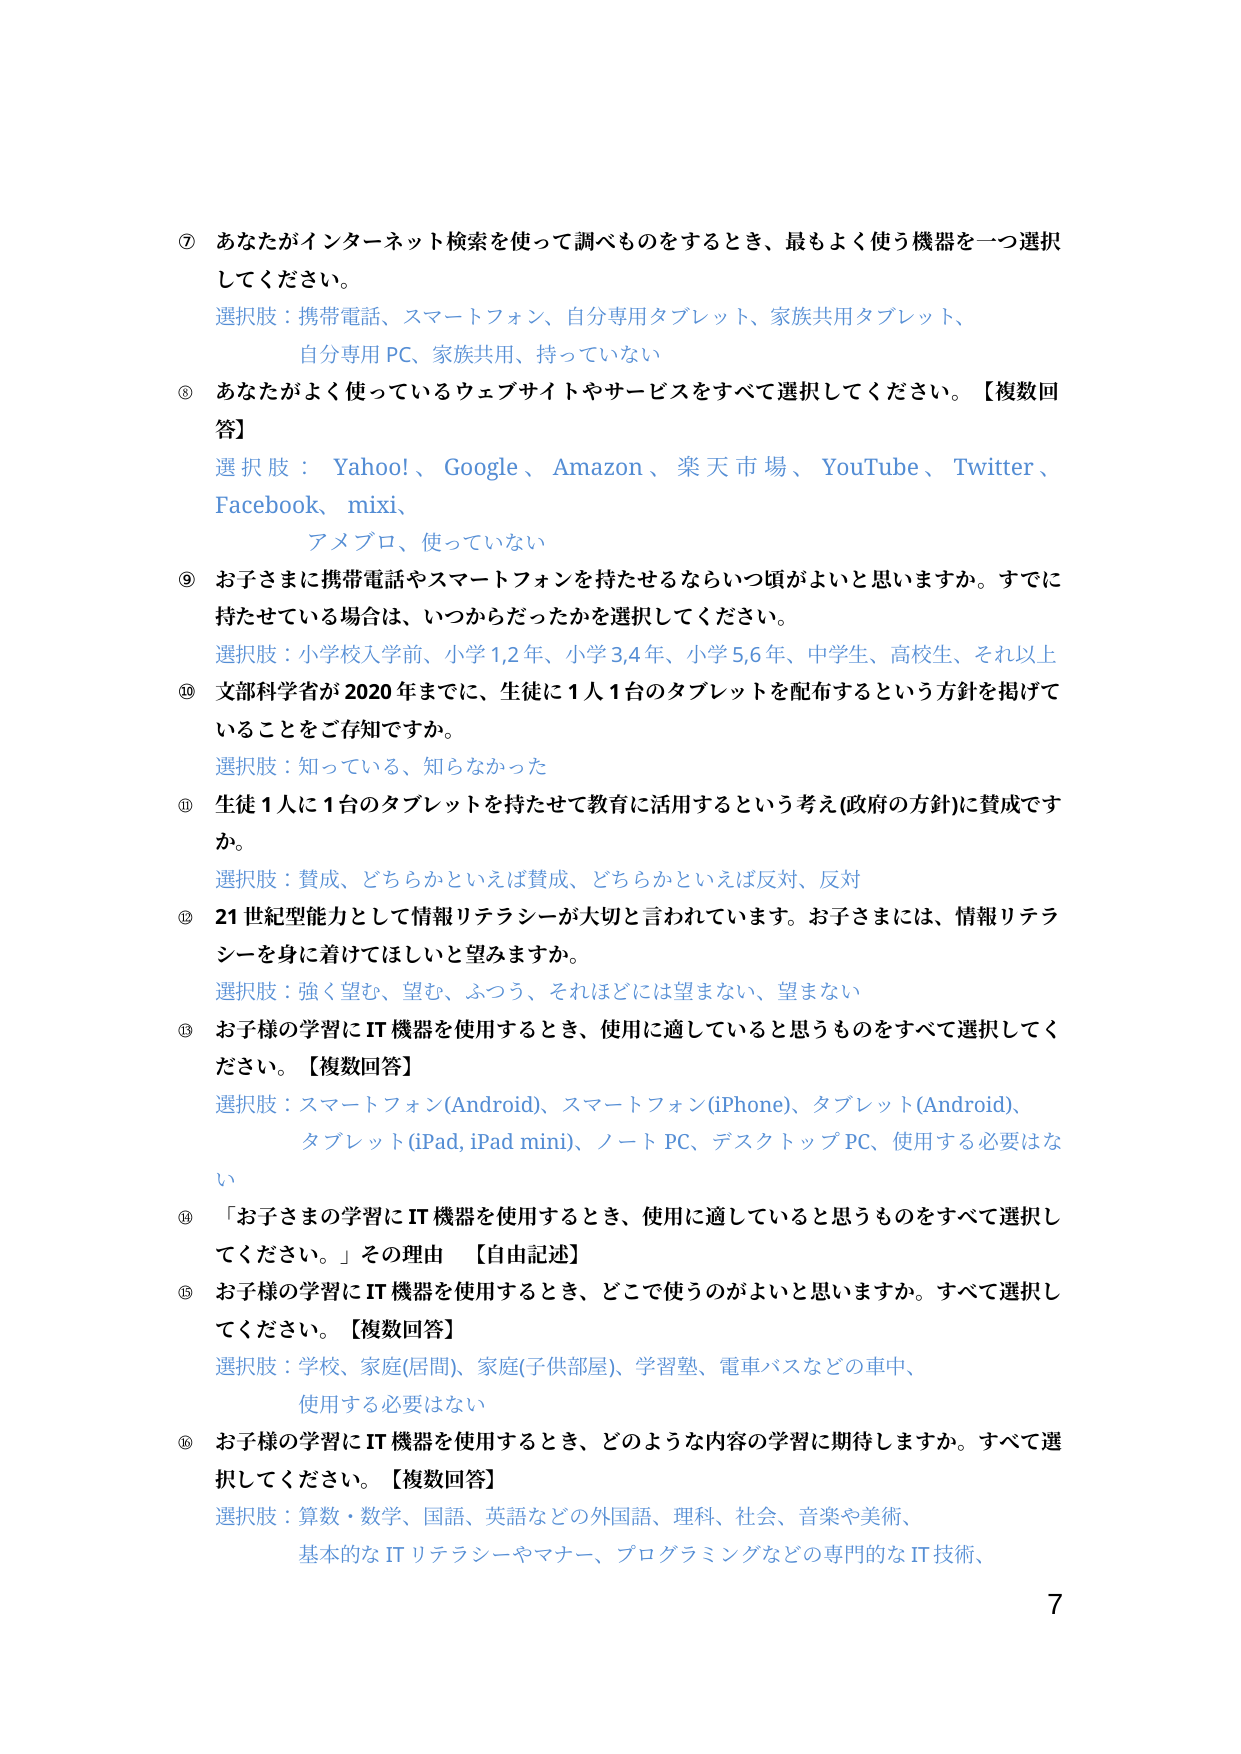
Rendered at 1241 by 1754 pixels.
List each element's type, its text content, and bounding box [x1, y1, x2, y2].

list あなたがインターネット検索を使って調べものをするとき、最もよく使う機器を一つ選択してください。 選択肢：携帯電話、スマートフォン、自分専用タブレット、家族共用タブレット、 自分専用PC、家族共用、持っていない [177, 222, 1063, 372]
list お子様の学習にIT機器を使用するとき、使用に適していると思うものをすべて選択してください。【複数回答】 選択肢：スマートフォン(Android)、スマートフォン(iPhone)、タブレット(Android)、 タブレット(iPad, iPad mini)、ノートPC、デスクトップPC、使用する必要はない [177, 1009, 1063, 1197]
list 文部科学省が2020年までに、生徒に1人1台のタブレットを配布するという方針を掲げていることをご存知ですか。 選択肢：知っている、知らなかった [177, 672, 1063, 784]
list 「お子さまの学習にIT機器を使用するとき、使用に適していると思うものをすべて選択してください。」その理由 【自由記述】 [177, 1197, 1063, 1272]
list 生徒1人に1台のタブレットを持たせて教育に活用するという考え(政府の方針)に賛成ですか。 選択肢：賛成、どちらかといえば賛成、どちらかといえば反対、反対 [177, 784, 1063, 897]
list お子様の学習にIT機器を使用するとき、どこで使うのがよいと思いますか。すべて選択してください。【複数回答】 選択肢：学校、家庭(居間)、家庭(子供部屋)、学習塾、電車バスなどの車中、 使用する必要はない [177, 1272, 1063, 1422]
list お子さまに携帯電話やスマートフォンを持たせるならいつ頃がよいと思いますか。すでに持たせている場合は、いつからだったかを選択してください。 選択肢：小学校入学前、小学1,2年、小学3,4年、小学5,6年、中学生、高校生、それ以上 [177, 559, 1063, 672]
list 21世紀型能力として情報リテラシーが大切と言われています。お子さまには、情報リテラシーを身に着けてほしいと望みますか。 選択肢：強く望む、望む、ふつう、それほどには望まない、望まない [177, 897, 1063, 1009]
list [177, 1422, 1063, 1572]
list あなたがよく使っているウェブサイトやサービスをすべて選択してください。【複数回答】 選択肢： Yahoo!、Google、Amazon、楽天市場、YouTube、Twitter、 Facebook、 mixi、 アメブロ、使っていない [177, 372, 1063, 559]
